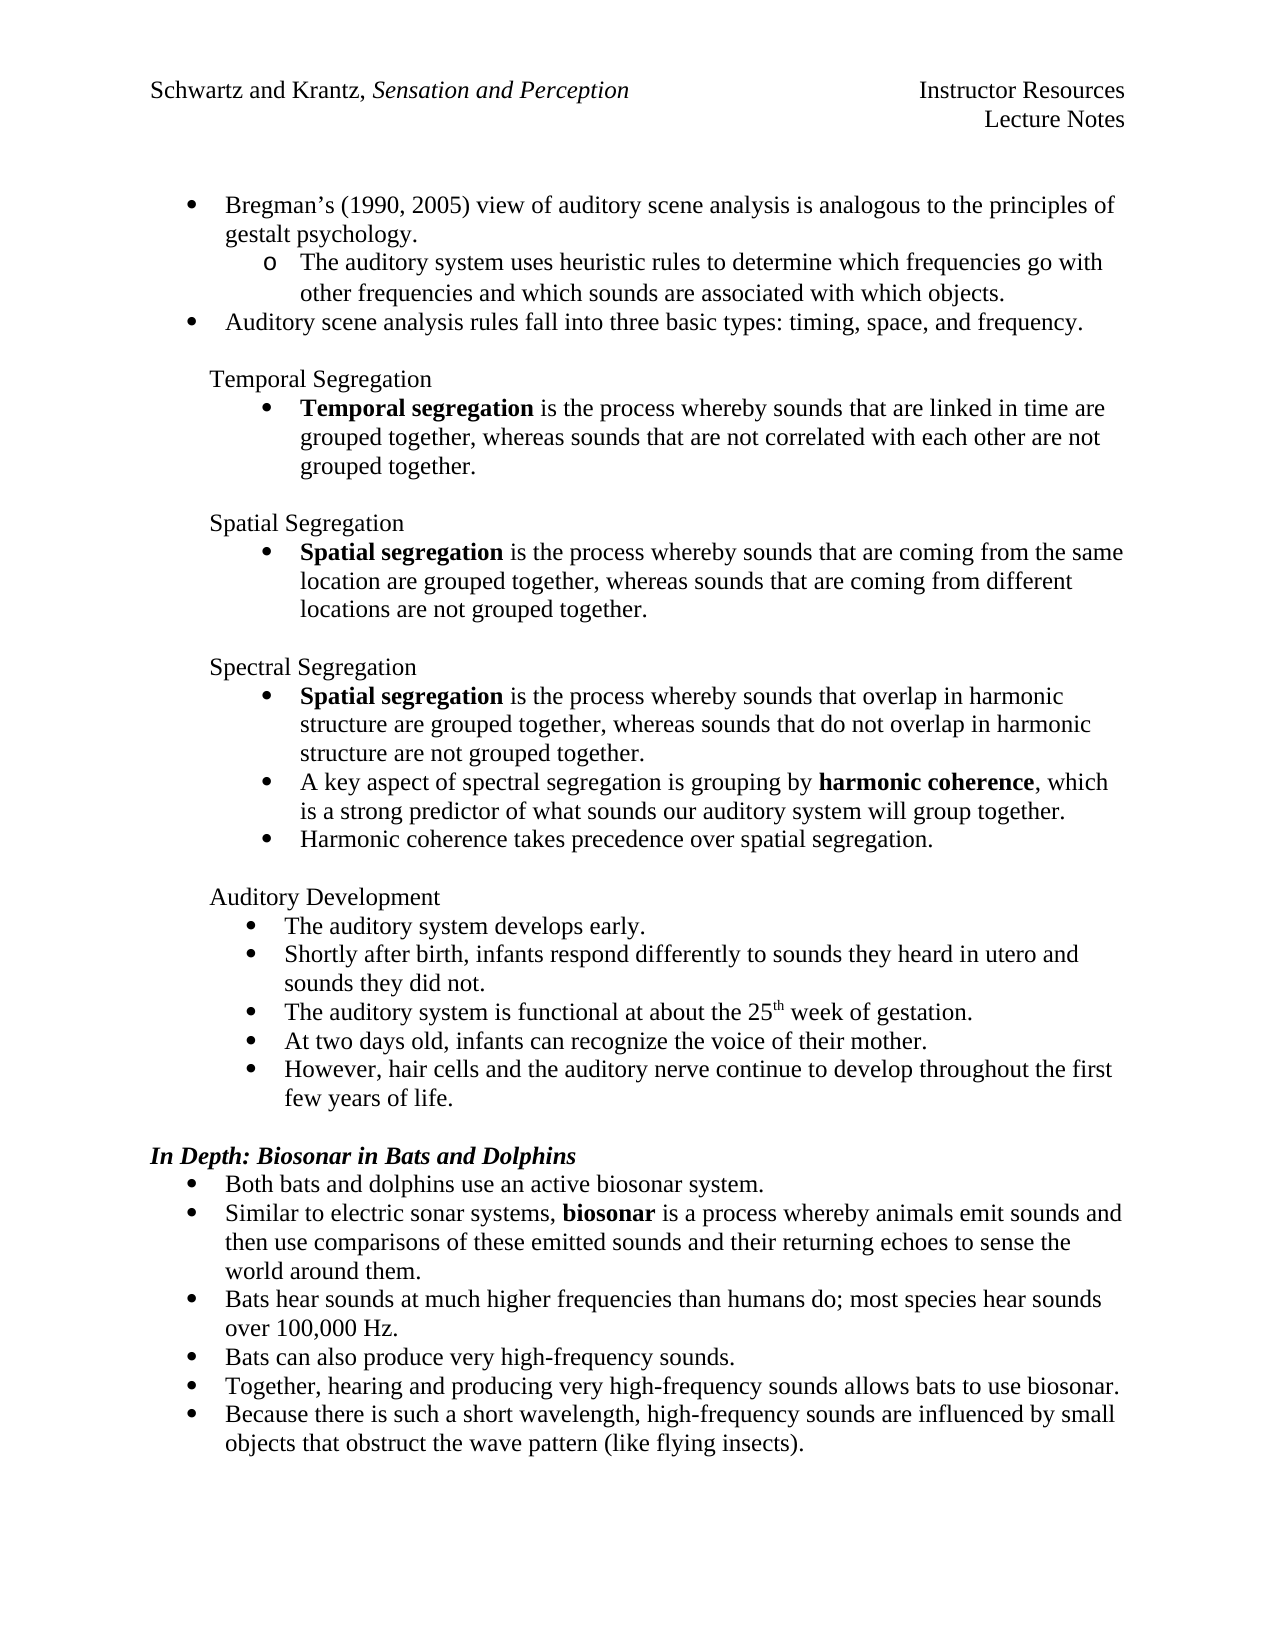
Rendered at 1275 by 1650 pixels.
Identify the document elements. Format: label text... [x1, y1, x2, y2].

list Together, hearing and producing very high-frequency sounds allows bats to use biosonar. [187, 1371, 1125, 1399]
list At two days old, infants can recognize the voice of their mother. [247, 1026, 1125, 1054]
list Spatial segregation is the process whereby sounds that overlap in harmonic structure are grouped together, whereas sounds that do not overlap in harmonic structure are not grouped together. [262, 681, 1125, 767]
list Temporal segregation is the process whereby sounds that are linked in time are grouped together, whereas sounds that are not correlated with each other are not grouped together. [262, 393, 1125, 479]
list Spatial segregation is the process whereby sounds that are coming from the same location are grouped together, whereas sounds that are coming from different locations are not grouped together. [262, 537, 1125, 623]
text Auditory Development [150, 882, 1125, 911]
list Bregman’s (1990, 2005) view of auditory scene analysis is analogous to the principles of gestalt psychology. [187, 190, 1125, 247]
list Because there is such a short wavelength, high-frequency sounds are influenced by small objects that obstruct the wave pattern (like flying insects). [187, 1399, 1125, 1457]
list Bats hear sounds at much higher frequencies than humans do; most species hear sounds over 100,000 Hz. [187, 1284, 1125, 1342]
list Bats can also produce very high-frequency sounds. [187, 1342, 1125, 1371]
text Temporal Segregation [150, 364, 1125, 393]
list Shortly after birth, infants respond differently to sounds they heard in utero and sounds they did not. [247, 939, 1125, 997]
list Similar to electric sonar systems, biosonar is a process whereby animals emit sounds and then use comparisons of these emitted sounds and their returning echoes to sense the world around them. [187, 1198, 1125, 1284]
list Auditory scene analysis rules fall into three basic types: timing, space, and frequency. [187, 307, 1125, 336]
list Both bats and dolphins use an active biosonar system. [187, 1169, 1125, 1198]
list The auditory system develops early. [247, 911, 1125, 939]
list The auditory system uses heuristic rules to determine which frequencies go with other frequencies and which sounds are associated with which objects. [262, 247, 1125, 307]
list A key aspect of spectral segregation is grouping by harmonic coherence, which is a strong predictor of what sounds our auditory system will group together. [262, 767, 1125, 824]
text In Depth: Biosonar in Bats and Dolphins [150, 1141, 1125, 1169]
list Harmonic coherence takes precedence over spatial segregation. [262, 824, 1125, 853]
text Spatial Segregation [150, 508, 1125, 537]
text Spectral Segregation [150, 652, 1125, 681]
list The auditory system is functional at about the 25th week of gestation. [247, 997, 1125, 1026]
list However, hair cells and the auditory nerve continue to develop throughout the first few years of life. [247, 1054, 1125, 1112]
